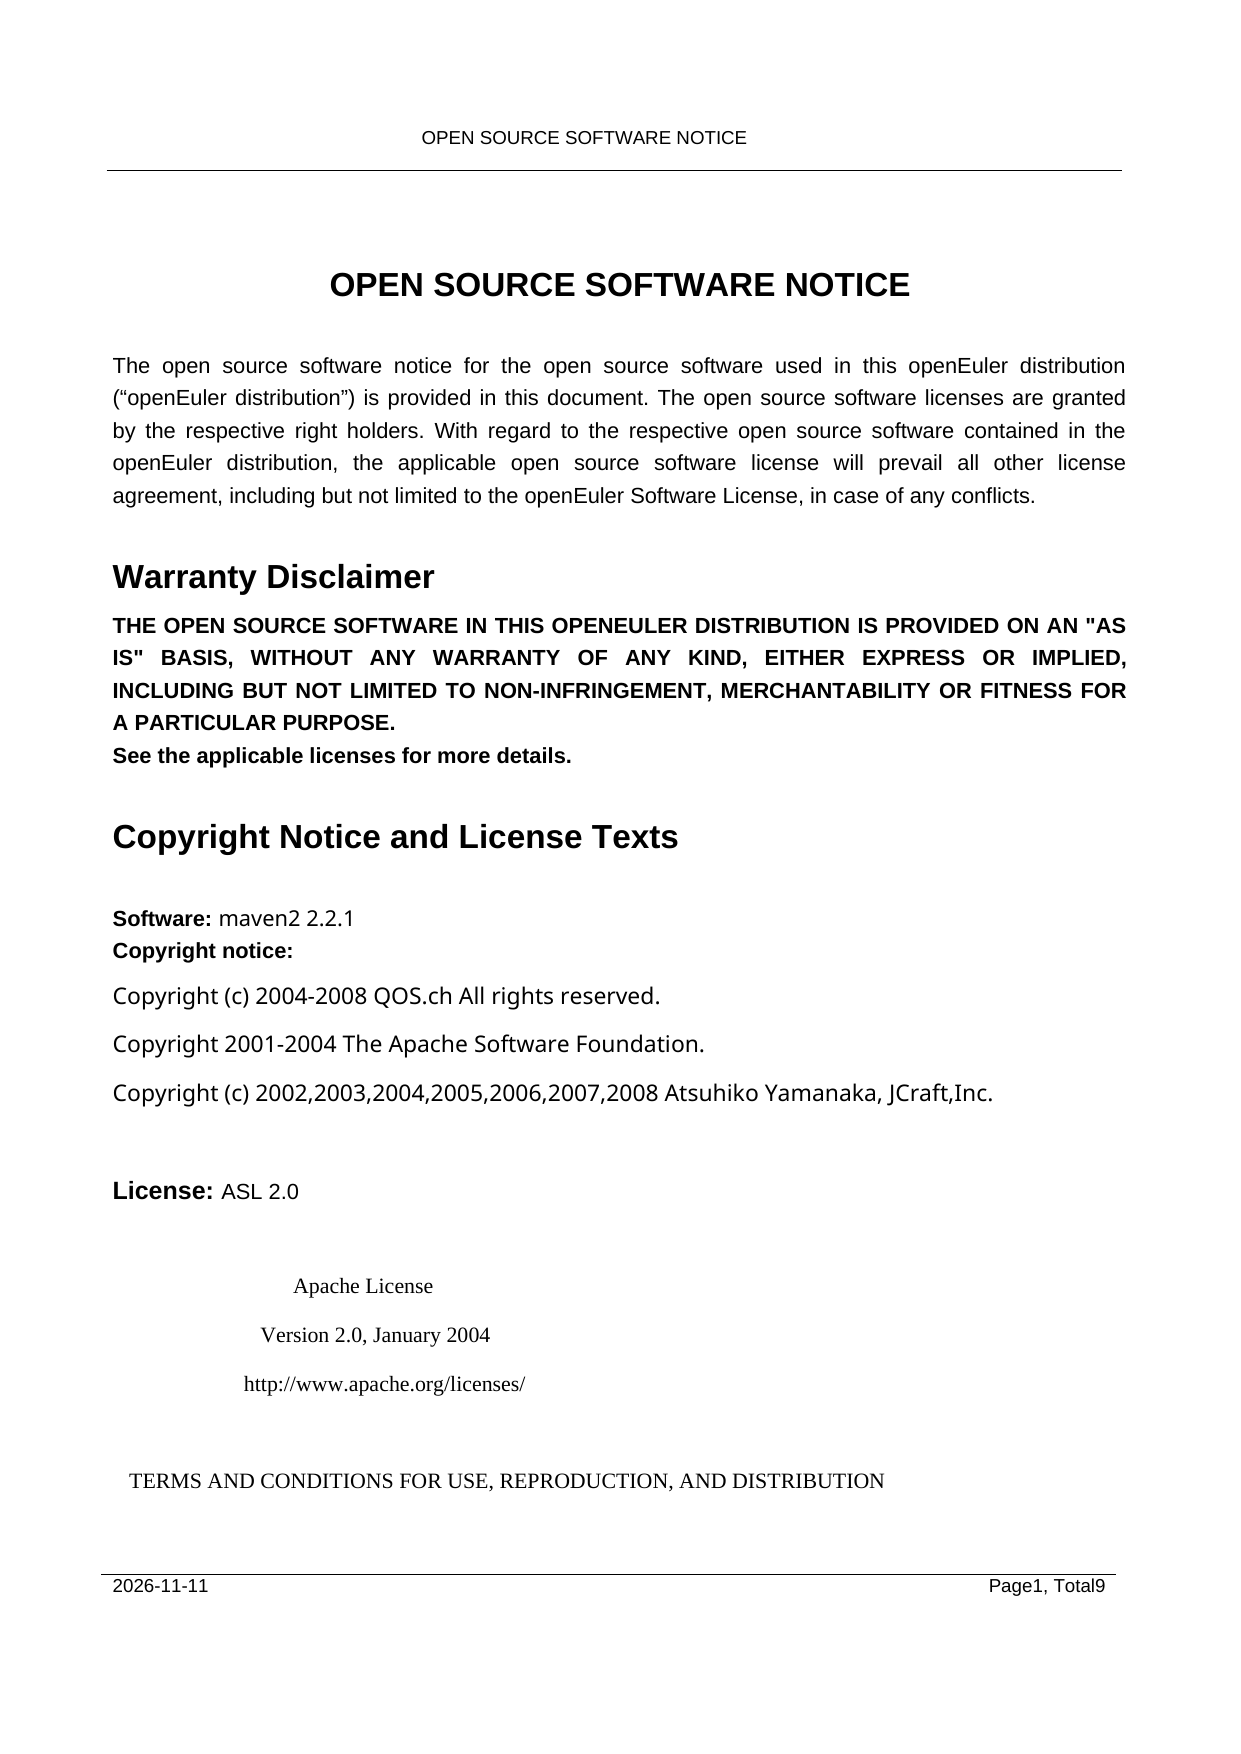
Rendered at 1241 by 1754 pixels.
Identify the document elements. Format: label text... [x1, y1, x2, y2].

text THE OPEN SOURCE SOFTWARE IN THIS OPENEULER DISTRIBUTION IS PROVIDED ON AN "AS IS" BASIS, WITHOUT ANY WARRANTY OF ANY KIND, EITHER EXPRESS OR IMPLIED, INCLUDING BUT NOT LIMITED TO NON-INFRINGEMENT, MERCHANTABILITY OR FITNESS FOR A PARTICULAR PURPOSE. See the applicable licenses for more details. [112, 609, 1128, 771]
text Software: maven2 2.2.1 [112, 901, 1128, 934]
text OPEN SOURCE SOFTWARE NOTICE [112, 251, 1128, 316]
text Copyright Notice and License Texts [112, 804, 1128, 869]
text Copyright notice: [112, 934, 1128, 966]
text Copyright (c) 2004-2008 QOS.ch All rights reserved. Copyright 2001-2004 The Apache Software Foundation. Copyright (c) 2002,2003,2004,2005,2006,2007,2008 Atsuhiko Yamanaka, JCraft,Inc. [112, 979, 1128, 1158]
text License: ASL 2.0 [112, 1174, 1128, 1207]
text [112, 1221, 1128, 1497]
text Warranty Disclaimer [112, 544, 1128, 609]
text The open source software notice for the open source software used in this openEuler distribution (“openEuler distribution”) is provided in this document. The open source software licenses are granted by the respective right holders. With regard to the respective open source software contained in the openEuler distribution, the applicable open source software license will prevail all other license agreement, including but not limited to the openEuler Software License, in case of any conflicts. [112, 349, 1128, 511]
